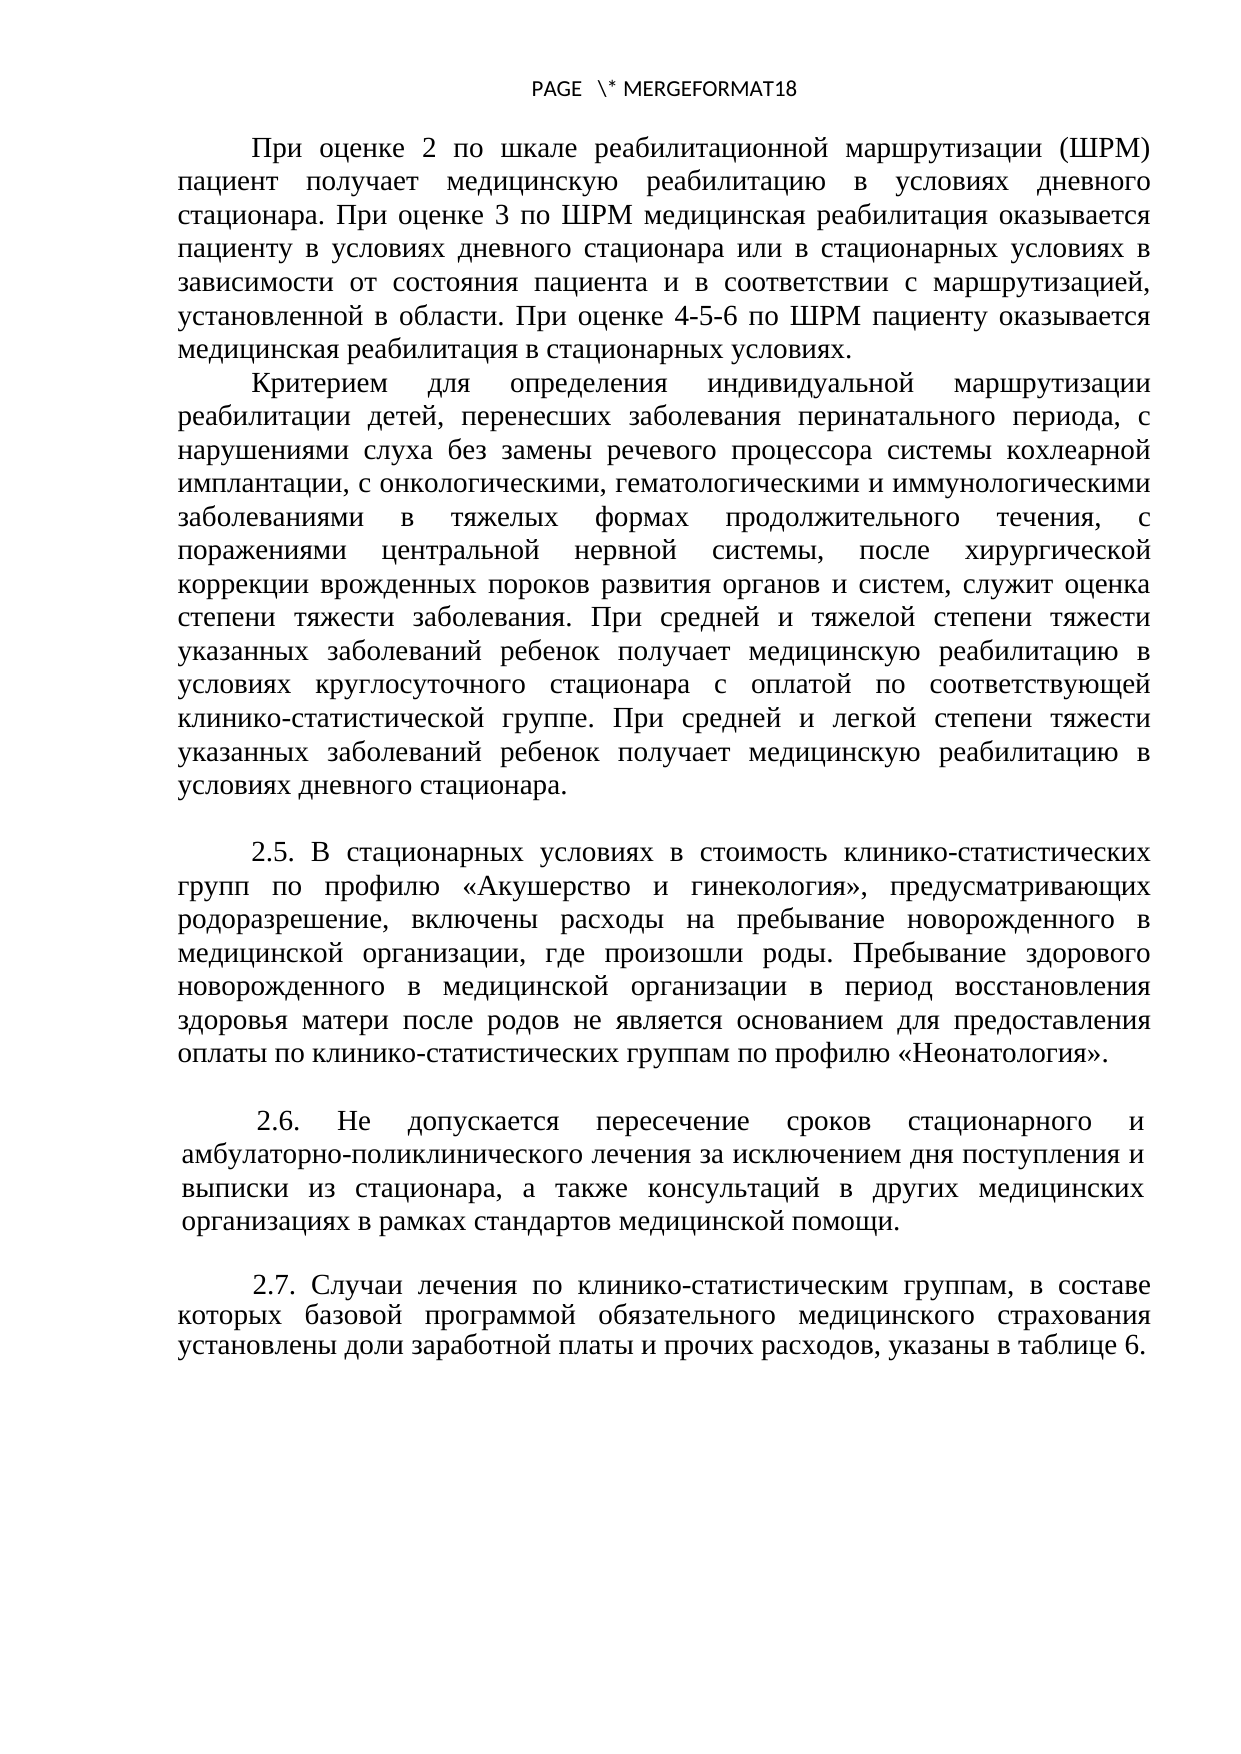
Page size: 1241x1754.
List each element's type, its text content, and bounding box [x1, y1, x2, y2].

text 2.5. В стационарных условиях в стоимость клинико-статистических групп по профилю «Акушерство и гинекология», предусматривающих родоразрешение, включены расходы на пребывание новорожденного в медицинской организации, где произошли роды. Пребывание здорового новорожденного в медицинской организации в период восстановления здоровья матери после родов не является основанием для предоставления оплаты по клинико-статистических группам по профилю «Неонатология». [177, 834, 1152, 1069]
text Критерием для определения индивидуальной маршрутизации реабилитации детей, перенесших заболевания перинатального периода, с нарушениями слуха без замены речевого процессора системы кохлеарной имплантации, с онкологическими, гематологическими и иммунологическими заболеваниями в тяжелых формах продолжительного течения, с поражениями центральной нервной системы, после хирургической коррекции врожденных пороков развития органов и систем, служит оценка степени тяжести заболевания. При средней и тяжелой степени тяжести указанных заболеваний ребенок получает медицинскую реабилитацию в условиях круглосуточного стационара с оплатой по соответствующей клинико-статистической группе. При средней и легкой степени тяжести указанных заболеваний ребенок получает медицинскую реабилитацию в условиях дневного стационара. [177, 365, 1152, 801]
text 2.7. Случаи лечения по клинико-статистическим группам, в составе которых базовой программой обязательного медицинского страхования установлены доли заработной платы и прочих расходов, указаны в таблице 6. [177, 1270, 1152, 1361]
text При оценке 2 по шкале реабилитационной маршрутизации (ШРМ) пациент получает медицинскую реабилитацию в условиях дневного стационара. При оценке 3 по ШРМ медицинская реабилитация оказывается пациенту в условиях дневного стационара или в стационарных условиях в зависимости от состояния пациента и в соответствии с маршрутизацией, установленной в области. При оценке 4-5-6 по ШРМ пациенту оказывается медицинская реабилитация в стационарных условиях. [177, 130, 1152, 365]
text 2.6. Не допускается пересечение сроков стационарного и амбулаторно-поликлинического лечения за исключением дня поступления и выписки из стационара, а также консультаций в других медицинских организациях в рамках стандартов медицинской помощи. [181, 1103, 1145, 1237]
